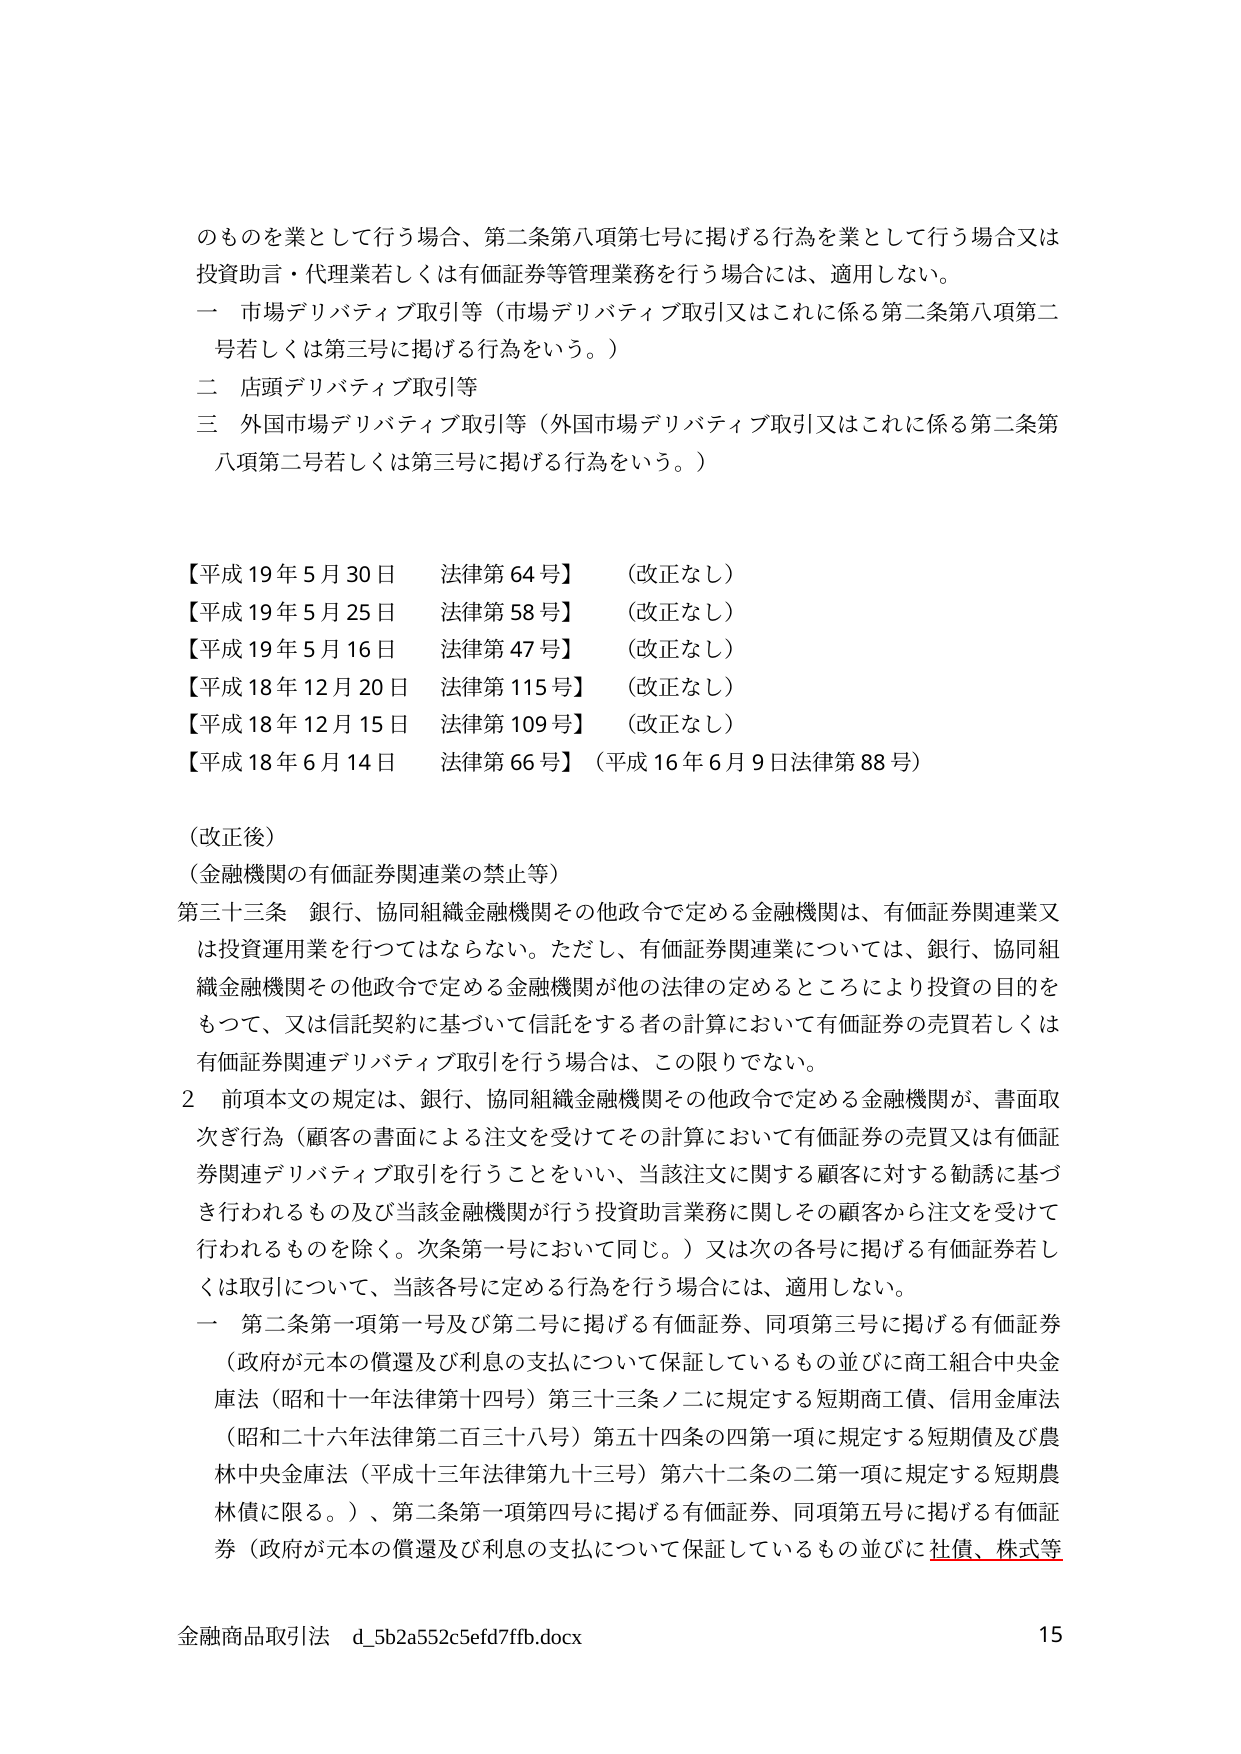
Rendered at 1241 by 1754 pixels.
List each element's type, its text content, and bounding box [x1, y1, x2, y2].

text 【平成18年12月20日 法律第115号】 （改正なし） [177, 667, 1063, 704]
text 一 市場デリバティブ取引等（市場デリバティブ取引又はこれに係る第二条第八項第二号若しくは第三号に掲げる行為をいう。） [196, 292, 1063, 367]
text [177, 217, 1063, 292]
text 第三十三条 銀行、協同組織金融機関その他政令で定める金融機関は、有価証券関連業又は投資運用業を行つてはならない。ただし、有価証券関連業については、銀行、協同組織金融機関その他政令で定める金融機関が他の法律の定めるところにより投資の目的をもつて、又は信託契約に基づいて信託をする者の計算において有価証券の売買若しくは有価証券関連デリバティブ取引を行う場合は、この限りでない。 [177, 892, 1063, 1079]
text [196, 1304, 1063, 1567]
text （金融機関の有価証券関連業の禁止等） [177, 854, 1063, 892]
text （改正後） [177, 817, 1063, 854]
text 二 店頭デリバティブ取引等 [196, 367, 1063, 404]
text 三 外国市場デリバティブ取引等（外国市場デリバティブ取引又はこれに係る第二条第八項第二号若しくは第三号に掲げる行為をいう。） [196, 404, 1063, 479]
text 【平成19年5月25日 法律第58号】 （改正なし） [177, 592, 1063, 629]
text 【平成18年6月14日 法律第66号】（平成16年6月9日法律第88号） [177, 742, 1063, 779]
text 【平成19年5月16日 法律第47号】 （改正なし） [177, 629, 1063, 667]
text 【平成19年5月30日 法律第64号】 （改正なし） [177, 554, 1063, 592]
text ２ 前項本文の規定は、銀行、協同組織金融機関その他政令で定める金融機関が、書面取次ぎ行為（顧客の書面による注文を受けてその計算において有価証券の売買又は有価証券関連デリバティブ取引を行うことをいい、当該注文に関する顧客に対する勧誘に基づき行われるもの及び当該金融機関が行う投資助言業務に関しその顧客から注文を受けて行われるものを除く。次条第一号において同じ。）又は次の各号に掲げる有価証券若しくは取引について、当該各号に定める行為を行う場合には、適用しない。 [177, 1079, 1063, 1304]
text 【平成18年12月15日 法律第109号】 （改正なし） [177, 704, 1063, 742]
